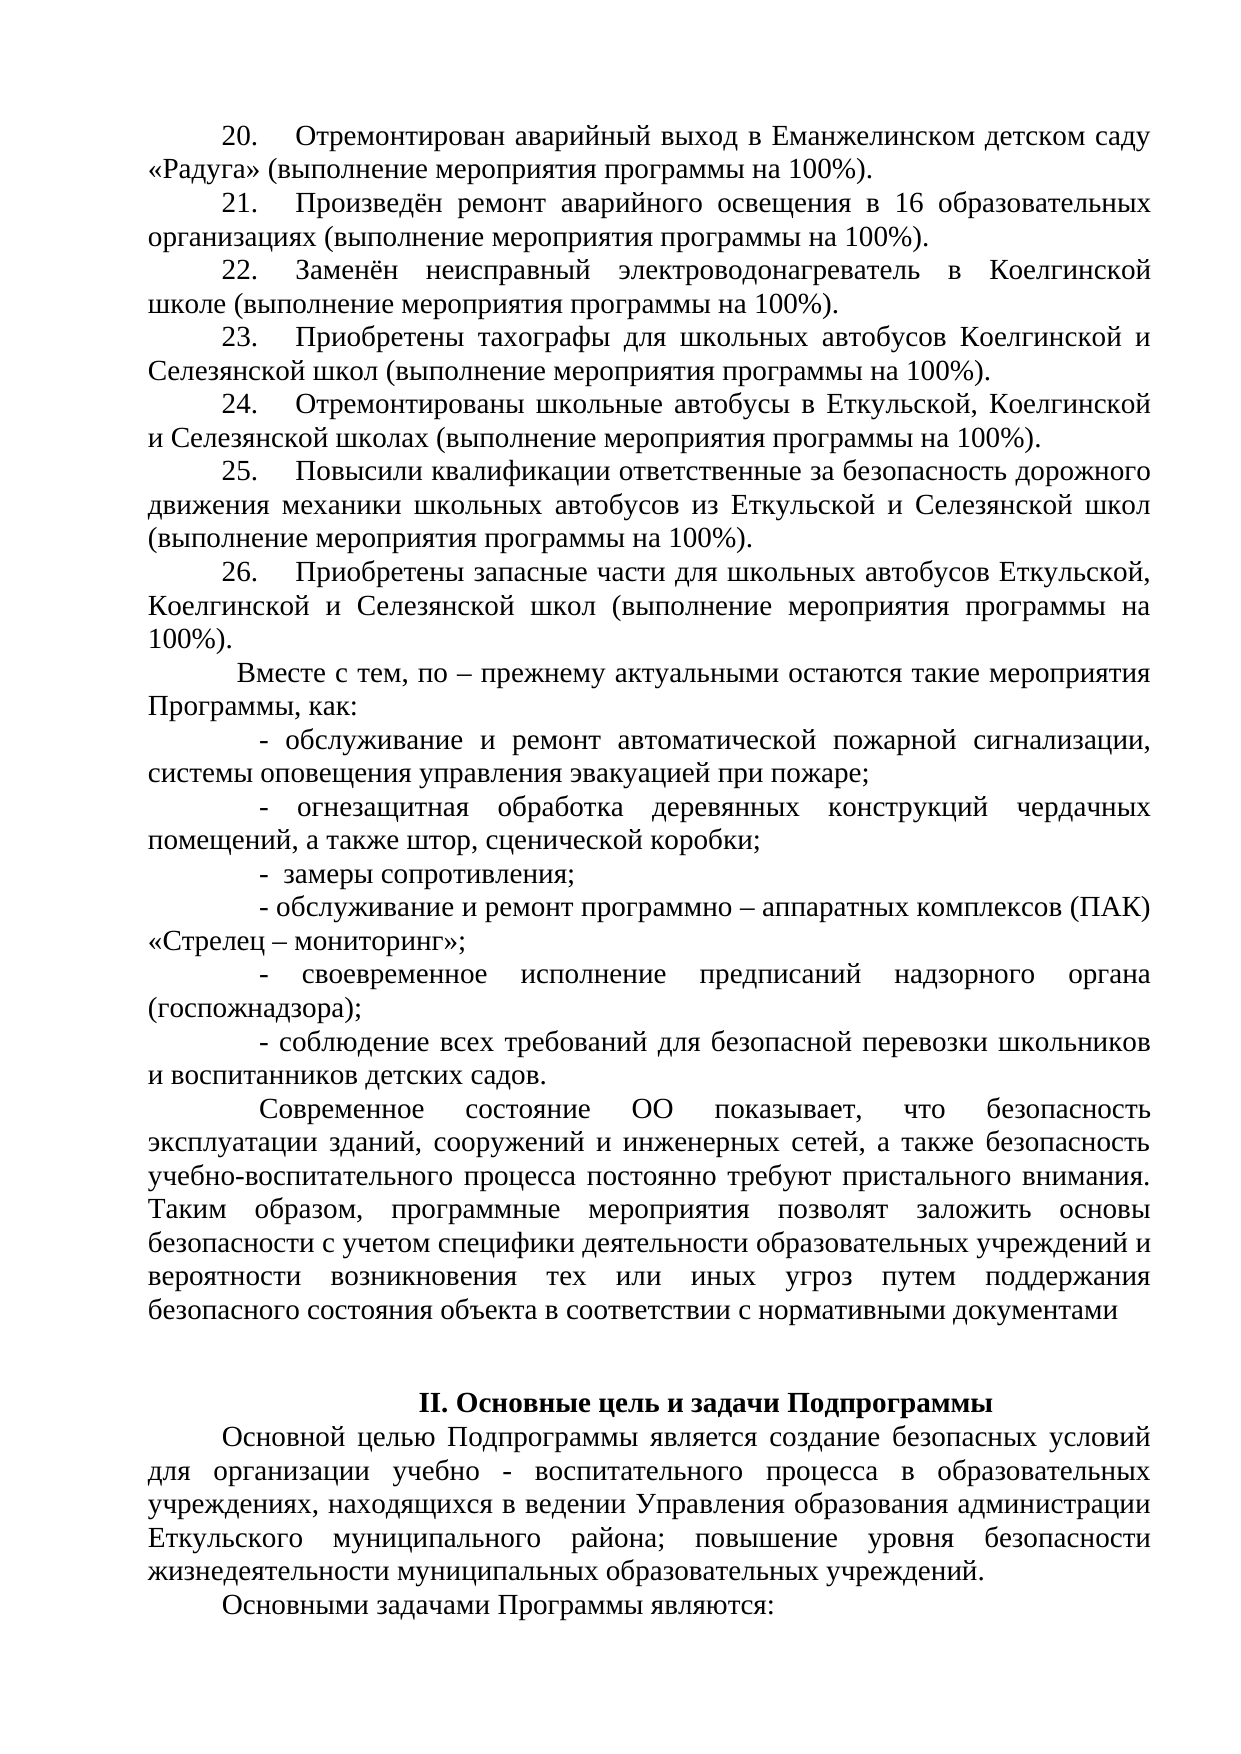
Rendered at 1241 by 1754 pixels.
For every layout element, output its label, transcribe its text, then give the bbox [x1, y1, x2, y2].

list Современное состояние ОО показывает, что безопасность эксплуатации зданий, сооружений и инженерных сетей, а также безопасность учебно-воспитательного процесса постоянно требуют пристального внимания. Таким образом, программные мероприятия позволят заложить основы безопасности с учетом специфики деятельности образовательных учреждений и вероятности возникновения тех или иных угроз путем поддержания безопасного состояния объекта в соответствии с нормативными документами [148, 1091, 1152, 1326]
list - обслуживание и ремонт автоматической пожарной сигнализации, системы оповещения управления эвакуацией при пожаре; [148, 722, 1152, 789]
list Приобретены тахографы для школьных автобусов Коелгинской и Селезянской школ (выполнение мероприятия программы на 100%). [148, 319, 1152, 386]
list II. Основные цель и задачи Подпрограммы [260, 1386, 1152, 1419]
text Основной целью Подпрограммы является создание безопасных условий для организации учебно - воспитательного процесса в образовательных учреждениях, находящихся в ведении Управления образования администрации Еткульского муниципального района; повышение уровня безопасности жизнедеятельности муниципальных образовательных учреждений. [148, 1419, 1152, 1587]
text Основными задачами Программы являются: [148, 1587, 1152, 1620]
list Повысили квалификации ответственные за безопасность дорожного движения механики школьных автобусов из Еткульской и Селезянской школ (выполнение мероприятия программы на 100%). [148, 453, 1152, 554]
list - огнезащитная обработка деревянных конструкций чердачных помещений, а также штор, сценической коробки; [148, 789, 1152, 856]
list Произведён ремонт аварийного освещения в 16 образовательных организациях (выполнение мероприятия программы на 100%). [148, 185, 1152, 252]
list - соблюдение всех требований для безопасной перевозки школьников и воспитанников детских садов. [148, 1024, 1152, 1091]
list - своевременное исполнение предписаний надзорного органа (госпожнадзора); [148, 957, 1152, 1024]
list Отремонтированы школьные автобусы в Еткульской, Коелгинской и Селезянской школах (выполнение мероприятия программы на 100%). [148, 386, 1152, 453]
list Вместе с тем, по – прежнему актуальными остаются такие мероприятия Программы, как: [148, 655, 1152, 722]
list Отремонтирован аварийный выход в Еманжелинском детском саду «Радуга» (выполнение мероприятия программы на 100%). [148, 118, 1152, 185]
list - обслуживание и ремонт программно – аппаратных комплексов (ПАК) «Стрелец – мониторинг»; [148, 889, 1152, 957]
list - замеры сопротивления; [259, 856, 1152, 889]
list Приобретены запасные части для школьных автобусов Еткульской, Коелгинской и Селезянской школ (выполнение мероприятия программы на 100%). [148, 554, 1152, 655]
list Заменён неисправный электроводонагреватель в Коелгинской школе (выполнение мероприятия программы на 100%). [148, 252, 1152, 319]
